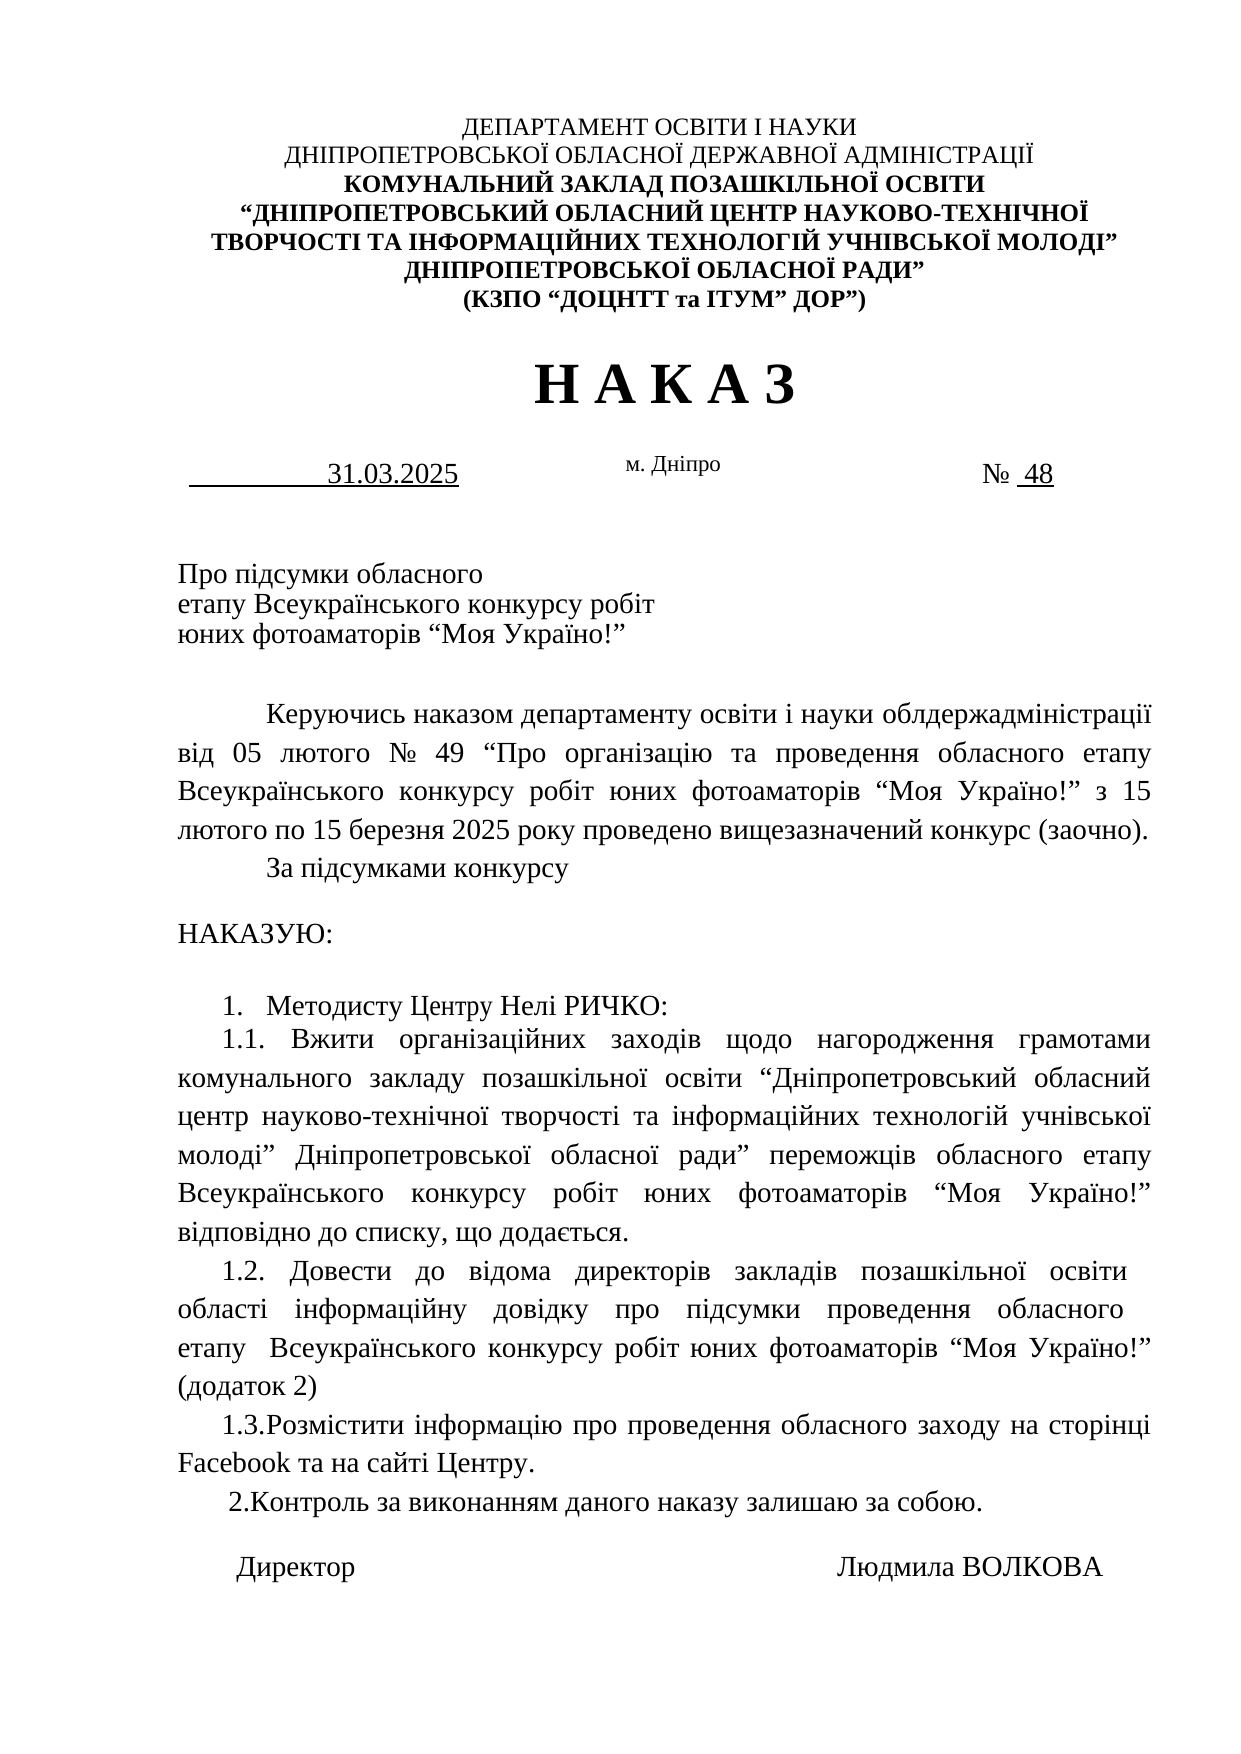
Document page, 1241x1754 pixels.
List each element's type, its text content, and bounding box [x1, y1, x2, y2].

text НАКАЗУЮ: [177, 919, 1152, 949]
list Вжити організаційних заходів щодо нагородження грамотами комунального закладу позашкільної освіти “Дніпропетровський обласний центр науково-технічної творчості та інформаційних технологій учнівської молоді” Дніпропетровської обласної ради” переможців обласного етапу Всеукраїнського конкурсу робіт юних фотоаматорів “Моя Україно!” відповідно до списку, що додається. [177, 1021, 1152, 1248]
text Про підсумки обласного [177, 559, 1152, 590]
list Методисту Центру Нелі РИЧКО: [177, 988, 1152, 1021]
text За підсумками конкурсу [177, 851, 1152, 884]
text етапу Всеукраїнського конкурсу робіт юних фотоаматорів “Моя Україно!” [177, 590, 1152, 650]
text Керуючись наказом департаменту освіти і науки облдержадміністрації від 05 лютого № 49 “Про організацію та проведення обласного етапу Всеукраїнського конкурсу робіт юних фотоаматорів “Моя Україно!” з 15 лютого по 15 березня 2025 року проведено вищезазначений конкурс (заочно). [177, 696, 1152, 846]
text Директор Людмила ВОЛКОВА [177, 1553, 1152, 1583]
list Розмістити інформацію про проведення обласного заходу на сторінці Facebook та на сайті Центру. [177, 1407, 1152, 1479]
list 2.Контроль за виконанням даного наказу залишаю за собою. [228, 1484, 1122, 1517]
list Довести до відома директорів закладів позашкільної освіти області інформаційну довідку про підсумки проведення обласного етапу Всеукраїнського конкурсу робіт юних фотоаматорів “Моя Україно!” (додаток 2) [177, 1253, 1152, 1402]
